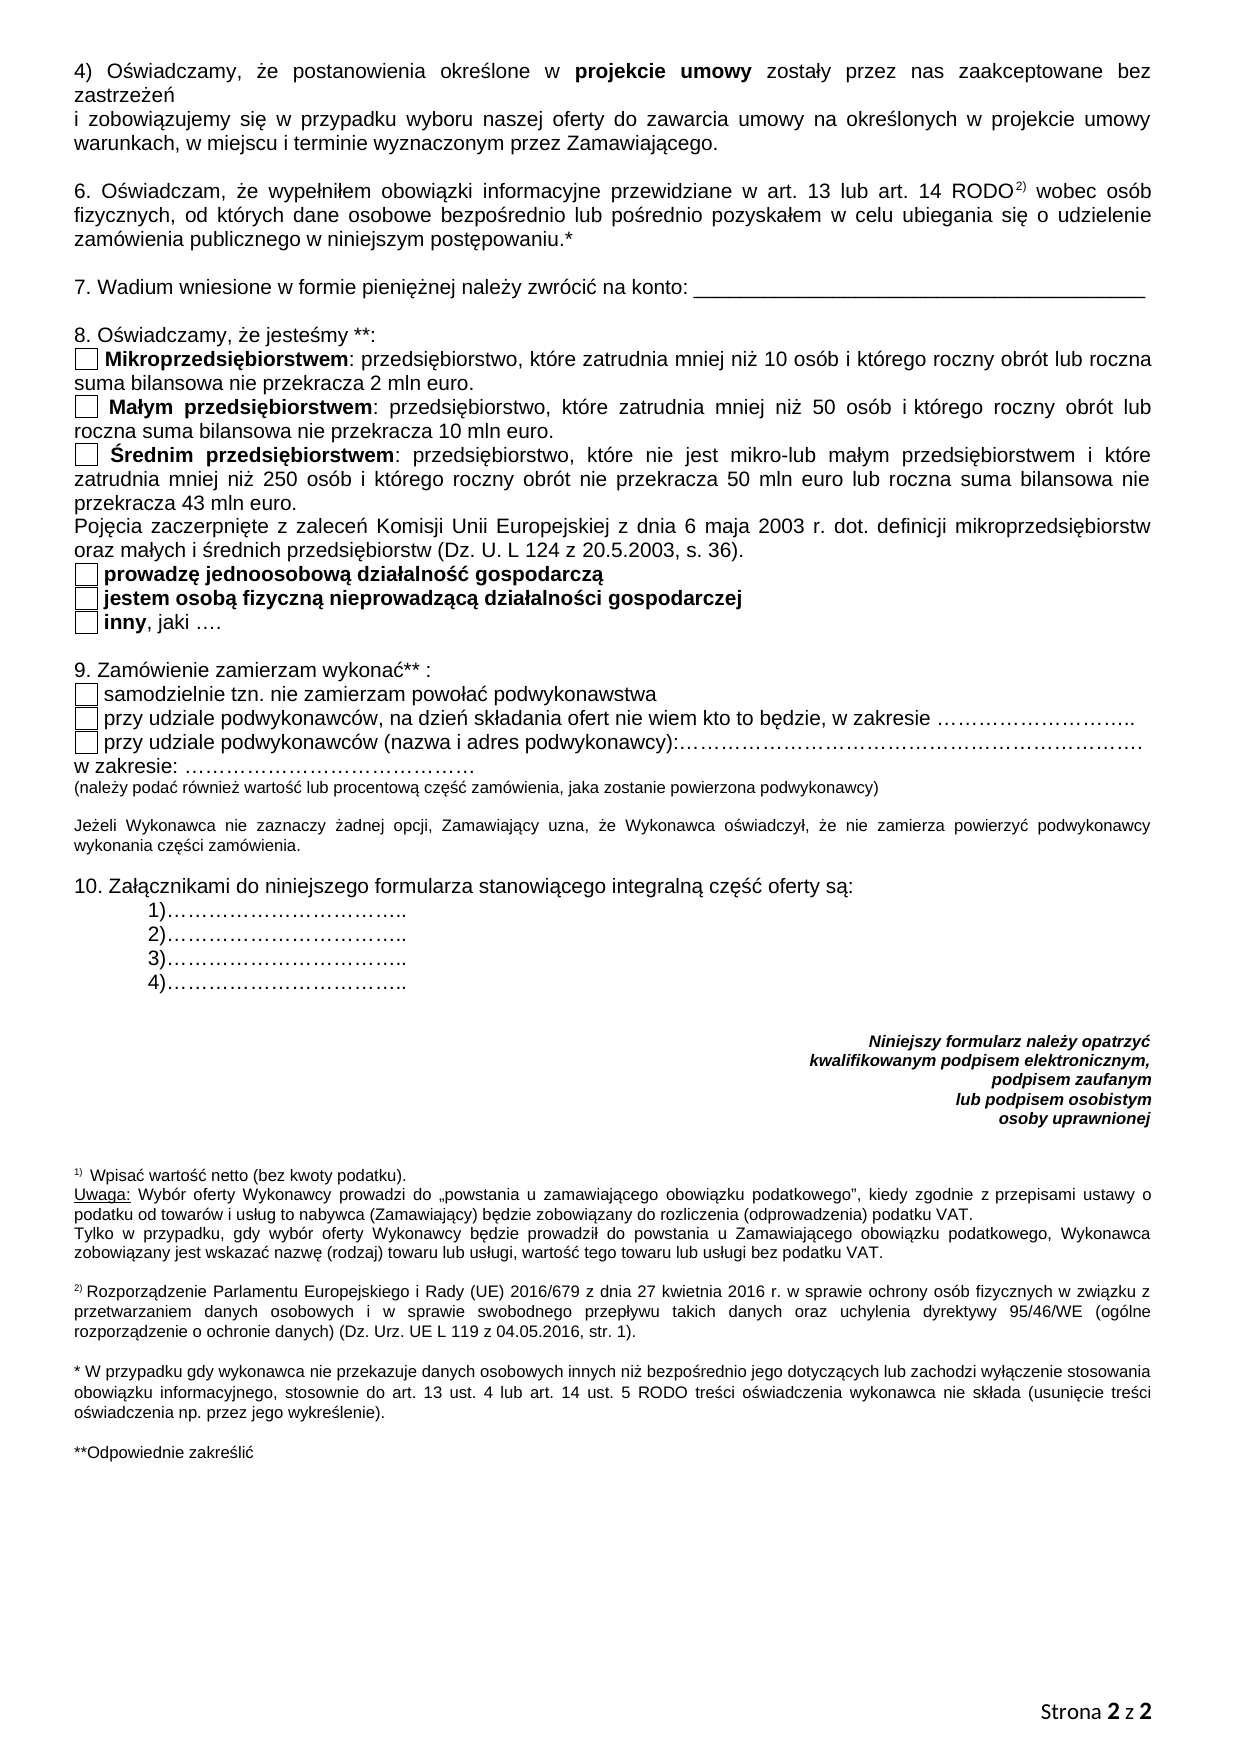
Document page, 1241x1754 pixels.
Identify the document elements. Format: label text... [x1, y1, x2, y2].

text przy udziale podwykonawców, na dzień składania ofert nie wiem kto to będzie, w zakresie ……………………….. [74, 706, 1152, 730]
text **Odpowiednie zakreślić [74, 1443, 1152, 1462]
text 9. Zamówienie zamierzam wykonać** : [74, 658, 1152, 682]
text prowadzę jednoosobową działalność gospodarczą [74, 562, 1152, 586]
text jestem osobą fizyczną nieprowadzącą działalności gospodarczej [74, 586, 1152, 610]
text 1) Wpisać wartość netto (bez kwoty podatku). [74, 1166, 1152, 1185]
text 4) Oświadczamy, że postanowienia określone w projekcie umowy zostały przez nas zaakceptowane bez zastrzeżeń i zobowiązujemy się w przypadku wyboru naszej oferty do zawarcia umowy na określonych w projekcie umowy warunkach, w miejscu i terminie wyznaczonym przez Zamawiającego. [74, 59, 1152, 155]
text inny, jaki …. [74, 610, 1152, 634]
text Tylko w przypadku, gdy wybór oferty Wykonawcy będzie prowadził do powstania u Zamawiającego obowiązku podatkowego, Wykonawca zobowiązany jest wskazać nazwę (rodzaj) towaru lub usługi, wartość tego towaru lub usługi bez podatku VAT. [74, 1223, 1152, 1262]
text 2) Rozporządzenie Parlamentu Europejskiego i Rady (UE) 2016/679 z dnia 27 kwietnia 2016 r. w sprawie ochrony osób fizycznych w związku z przetwarzaniem danych osobowych i w sprawie swobodnego przepływu takich danych oraz uchylenia dyrektywy 95/46/WE (ogólne rozporządzenie o ochronie danych) (Dz. Urz. UE L 119 z 04.05.2016, str. 1). [74, 1282, 1152, 1341]
text (należy podać również wartość lub procentową część zamówienia, jaka zostanie powierzona podwykonawcy) [74, 778, 1152, 797]
text kwalifikowanym podpisem elektronicznym, [74, 1051, 1152, 1070]
text 7. Wadium wniesione w formie pieniężnej należy zwrócić na konto: _______________________________________ [74, 275, 1152, 299]
text 6. Oświadczam, że wypełniłem obowiązki informacyjne przewidziane w art. 13 lub art. 14 RODO2) wobec osób fizycznych, od których dane osobowe bezpośrednio lub pośrednio pozyskałem w celu ubiegania się o udzielenie zamówienia publicznego w niniejszym postępowaniu.* [74, 179, 1152, 251]
text Jeżeli Wykonawca nie zaznaczy żadnej opcji, Zamawiający uzna, że Wykonawca oświadczył, że nie zamierza powierzyć podwykonawcy wykonania części zamówienia. [74, 816, 1152, 854]
text Niniejszy formularz należy opatrzyć [74, 1032, 1152, 1051]
text Uwaga: Wybór oferty Wykonawcy prowadzi do „powstania u zamawiającego obowiązku podatkowego”, kiedy zgodnie z przepisami ustawy o podatku od towarów i usług to nabywca (Zamawiający) będzie zobowiązany do rozliczenia (odprowadzenia) podatku VAT. [74, 1185, 1152, 1223]
text 4)…………………………….. [148, 969, 1152, 993]
text przy udziale podwykonawców (nazwa i adres podwykonawcy):…………………………………………………………. w zakresie: …………………………………… [74, 730, 1152, 778]
text 8. Oświadczamy, że jesteśmy **: [74, 323, 1152, 347]
text Pojęcia zaczerpnięte z zaleceń Komisji Unii Europejskiej z dnia 6 maja 2003 r. dot. definicji mikroprzedsiębiorstw oraz małych i średnich przedsiębiorstw (Dz. U. L 124 z 20.5.2003, s. 36). [74, 514, 1152, 562]
text 3)…………………………….. [148, 946, 1152, 969]
text osoby uprawnionej [74, 1108, 1152, 1128]
text 1)…………………………….. [148, 898, 1152, 922]
text podpisem zaufanym [74, 1070, 1152, 1089]
text lub podpisem osobistym [74, 1089, 1152, 1108]
text 2)…………………………….. [148, 922, 1152, 946]
text * W przypadku gdy wykonawca nie przekazuje danych osobowych innych niż bezpośrednio jego dotyczących lub zachodzi wyłączenie stosowania obowiązku informacyjnego, stosownie do art. 13 ust. 4 lub art. 14 ust. 5 RODO treści oświadczenia wykonawca nie składa (usunięcie treści oświadczenia np. przez jego wykreślenie). [74, 1362, 1152, 1422]
text samodzielnie tzn. nie zamierzam powołać podwykonawstwa [74, 682, 1152, 706]
text Średnim przedsiębiorstwem: przedsiębiorstwo, które nie jest mikro-lub małym przedsiębiorstwem i które zatrudnia mniej niż 250 osób i którego roczny obrót nie przekracza 50 mln euro lub roczna suma bilansowa nie przekracza 43 mln euro. [74, 442, 1152, 514]
text Mikroprzedsiębiorstwem: przedsiębiorstwo, które zatrudnia mniej niż 10 osób i którego roczny obrót lub roczna suma bilansowa nie przekracza 2 mln euro. [74, 347, 1152, 394]
text Małym przedsiębiorstwem: przedsiębiorstwo, które zatrudnia mniej niż 50 osób i którego roczny obrót lub roczna suma bilansowa nie przekracza 10 mln euro. [74, 394, 1152, 442]
text 10. Załącznikami do niniejszego formularza stanowiącego integralną część oferty są: [74, 874, 1152, 898]
